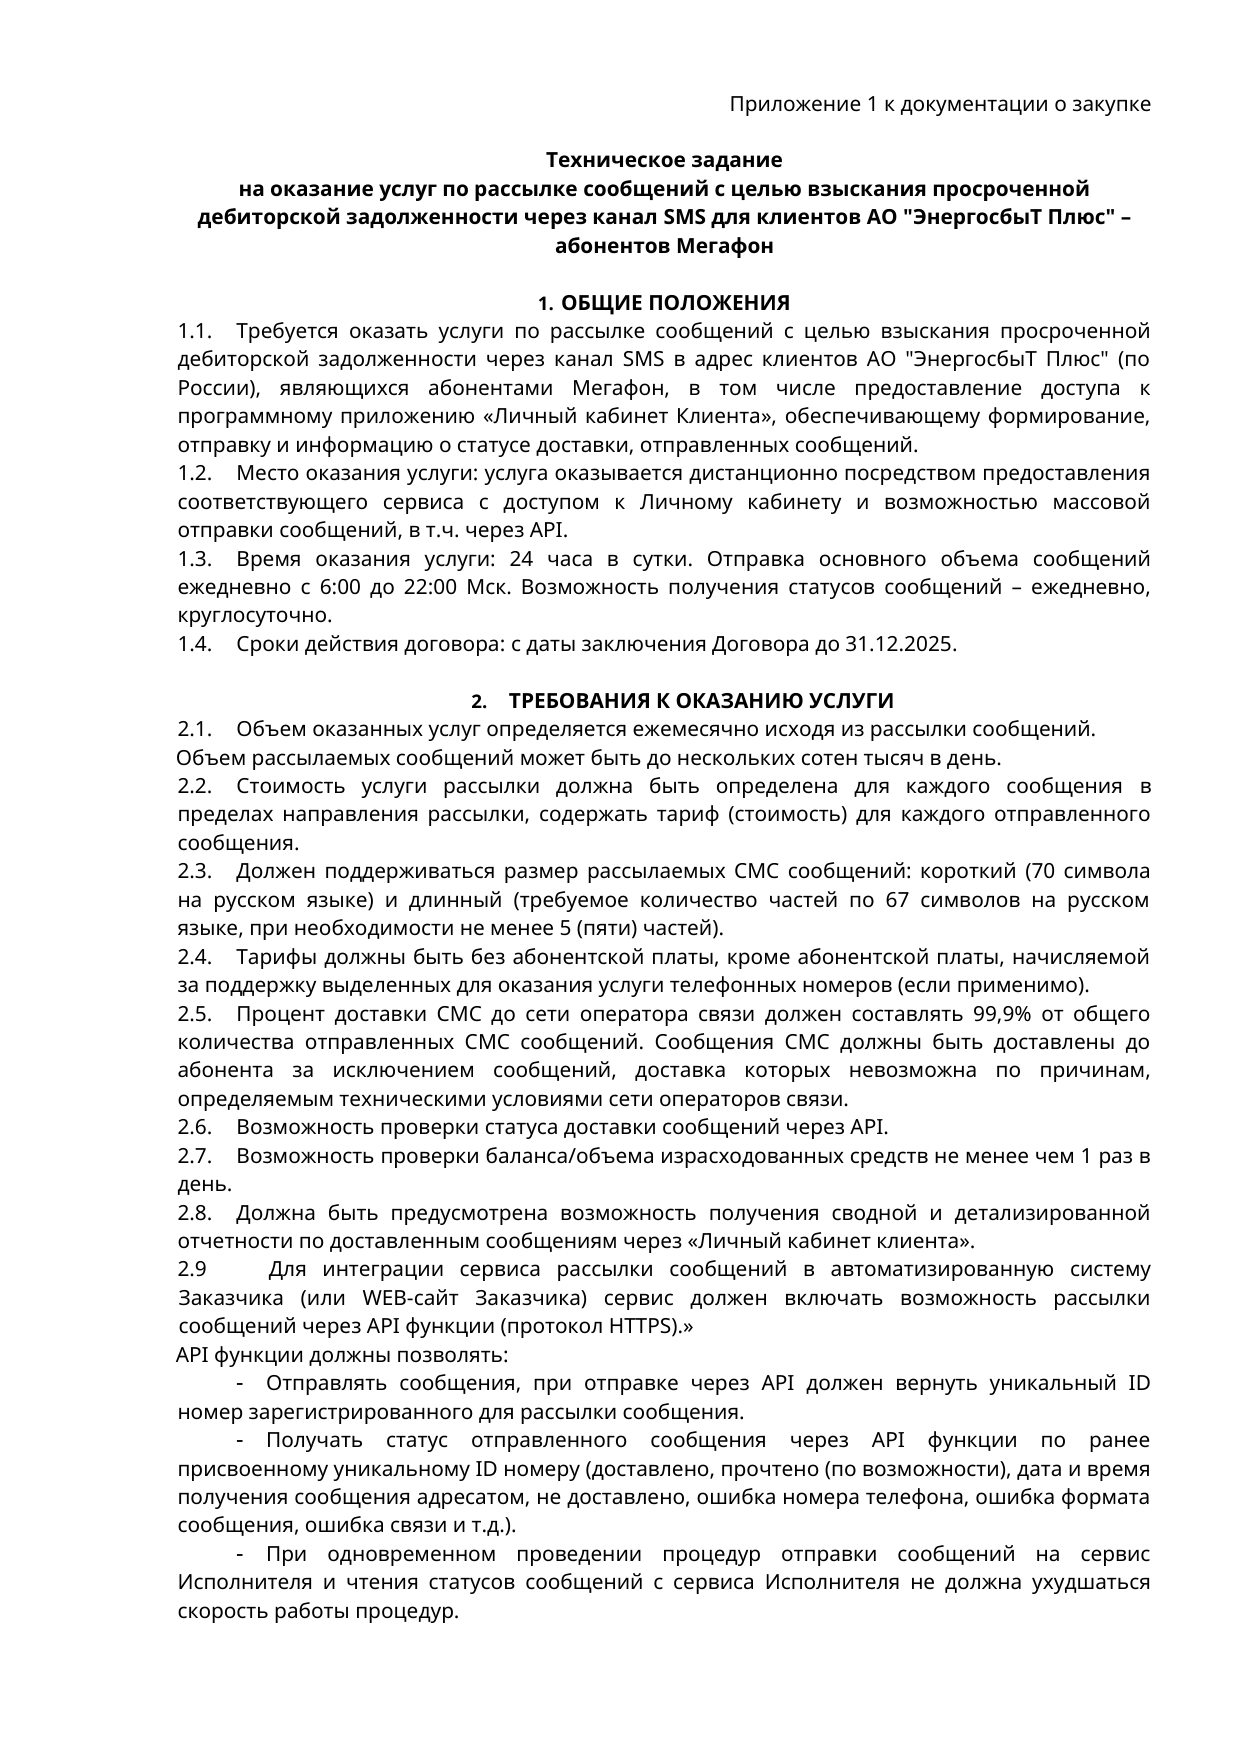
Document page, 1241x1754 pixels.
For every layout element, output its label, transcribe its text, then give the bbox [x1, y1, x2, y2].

list Место оказания услуги: услуга оказывается дистанционно посредством предоставления соответствующего сервиса с доступом к Личному кабинету и возможностью массовой отправки сообщений, в т.ч. через API. [177, 458, 1152, 544]
list Стоимость услуги рассылки должна быть определена для каждого сообщения в пределах направления рассылки, содержать тариф (стоимость) для каждого отправленного сообщения. [177, 771, 1152, 856]
list Сроки действия договора: с даты заключения Договора до 31.12.2025. [177, 629, 1152, 657]
text 2.9 Для интеграции сервиса рассылки сообщений в автоматизированную систему Заказчика (или WEB-сайт Заказчика) сервис должен включать возможность рассылки сообщений через API функции (протокол HTTPS).» [177, 1254, 1152, 1340]
text на оказание услуг по рассылке сообщений с целью взыскания просроченной дебиторской задолженности через канал SMS для клиентов АО "ЭнергосбыТ Плюс" – абонентов Мегафон [177, 174, 1152, 259]
list При одновременном проведении процедур отправки сообщений на сервис Исполнителя и чтения статусов сообщений с сервиса Исполнителя не должна ухудшаться скорость работы процедур. [177, 1539, 1152, 1624]
list Требуется оказать услуги по рассылке сообщений с целью взыскания просроченной дебиторской задолженности через канал SMS в адрес клиентов АО "ЭнергосбыТ Плюс" (по России), являющихся абонентами Мегафон, в том числе предоставление доступа к программному приложению «Личный кабинет Клиента», обеспечивающему формирование, отправку и информацию о статусе доставки, отправленных сообщений. [177, 316, 1152, 458]
text Приложение 1 к документации о закупке [177, 89, 1152, 117]
list Должна быть предусмотрена возможность получения сводной и детализированной отчетности по доставленным сообщениям через «Личный кабинет клиента». [177, 1198, 1152, 1254]
list Получать статус отправленного сообщения через API функции по ранее присвоенному уникальному ID номеру (доставлено, прочтено (по возможности), дата и время получения сообщения адресатом, не доставлено, ошибка номера телефона, ошибка формата сообщения, ошибка связи и т.д.). [177, 1425, 1152, 1539]
text Техническое задание [177, 146, 1152, 174]
subtitle ОБЩИЕ ПОЛОЖЕНИЯ [214, 288, 1114, 316]
list Время оказания услуги: 24 часа в сутки. Отправка основного объема сообщений ежедневно с 6:00 до 22:00 Мск. Возможность получения статусов сообщений – ежедневно, круглосуточно. [177, 544, 1152, 629]
text API функции должны позволять: [176, 1340, 1152, 1368]
list Должен поддерживаться размер рассылаемых СМС сообщений: короткий (70 символа на русском языке) и длинный (требуемое количество частей по 67 символов на русском языке, при необходимости не менее 5 (пяти) частей). [177, 856, 1152, 942]
list Процент доставки СМС до сети оператора связи должен составлять 99,9% от общего количества отправленных СМС сообщений. Сообщения СМС должны быть доставлены до абонента за исключением сообщений, доставка которых невозможна по причинам, определяемым техническими условиями сети операторов связи. [177, 999, 1152, 1112]
list Возможность проверки баланса/объема израсходованных средств не менее чем 1 раз в день. [177, 1141, 1152, 1198]
list Объем оказанных услуг определяется ежемесячно исходя из рассылки сообщений. [177, 714, 1152, 743]
list Отправлять сообщения, при отправке через API должен вернуть уникальный ID номер зарегистрированного для рассылки сообщения. [177, 1368, 1152, 1425]
list Возможность проверки статуса доставки сообщений через API. [177, 1112, 1152, 1141]
list Тарифы должны быть без абонентской платы, кроме абонентской платы, начисляемой за поддержку выделенных для оказания услуги телефонных номеров (если применимо). [177, 942, 1152, 999]
subtitle ТРЕБОВАНИЯ К ОКАЗАНИЮ УСЛУГИ [214, 686, 1152, 714]
text Объем рассылаемых сообщений может быть до нескольких сотен тысяч в день. [176, 743, 1152, 771]
